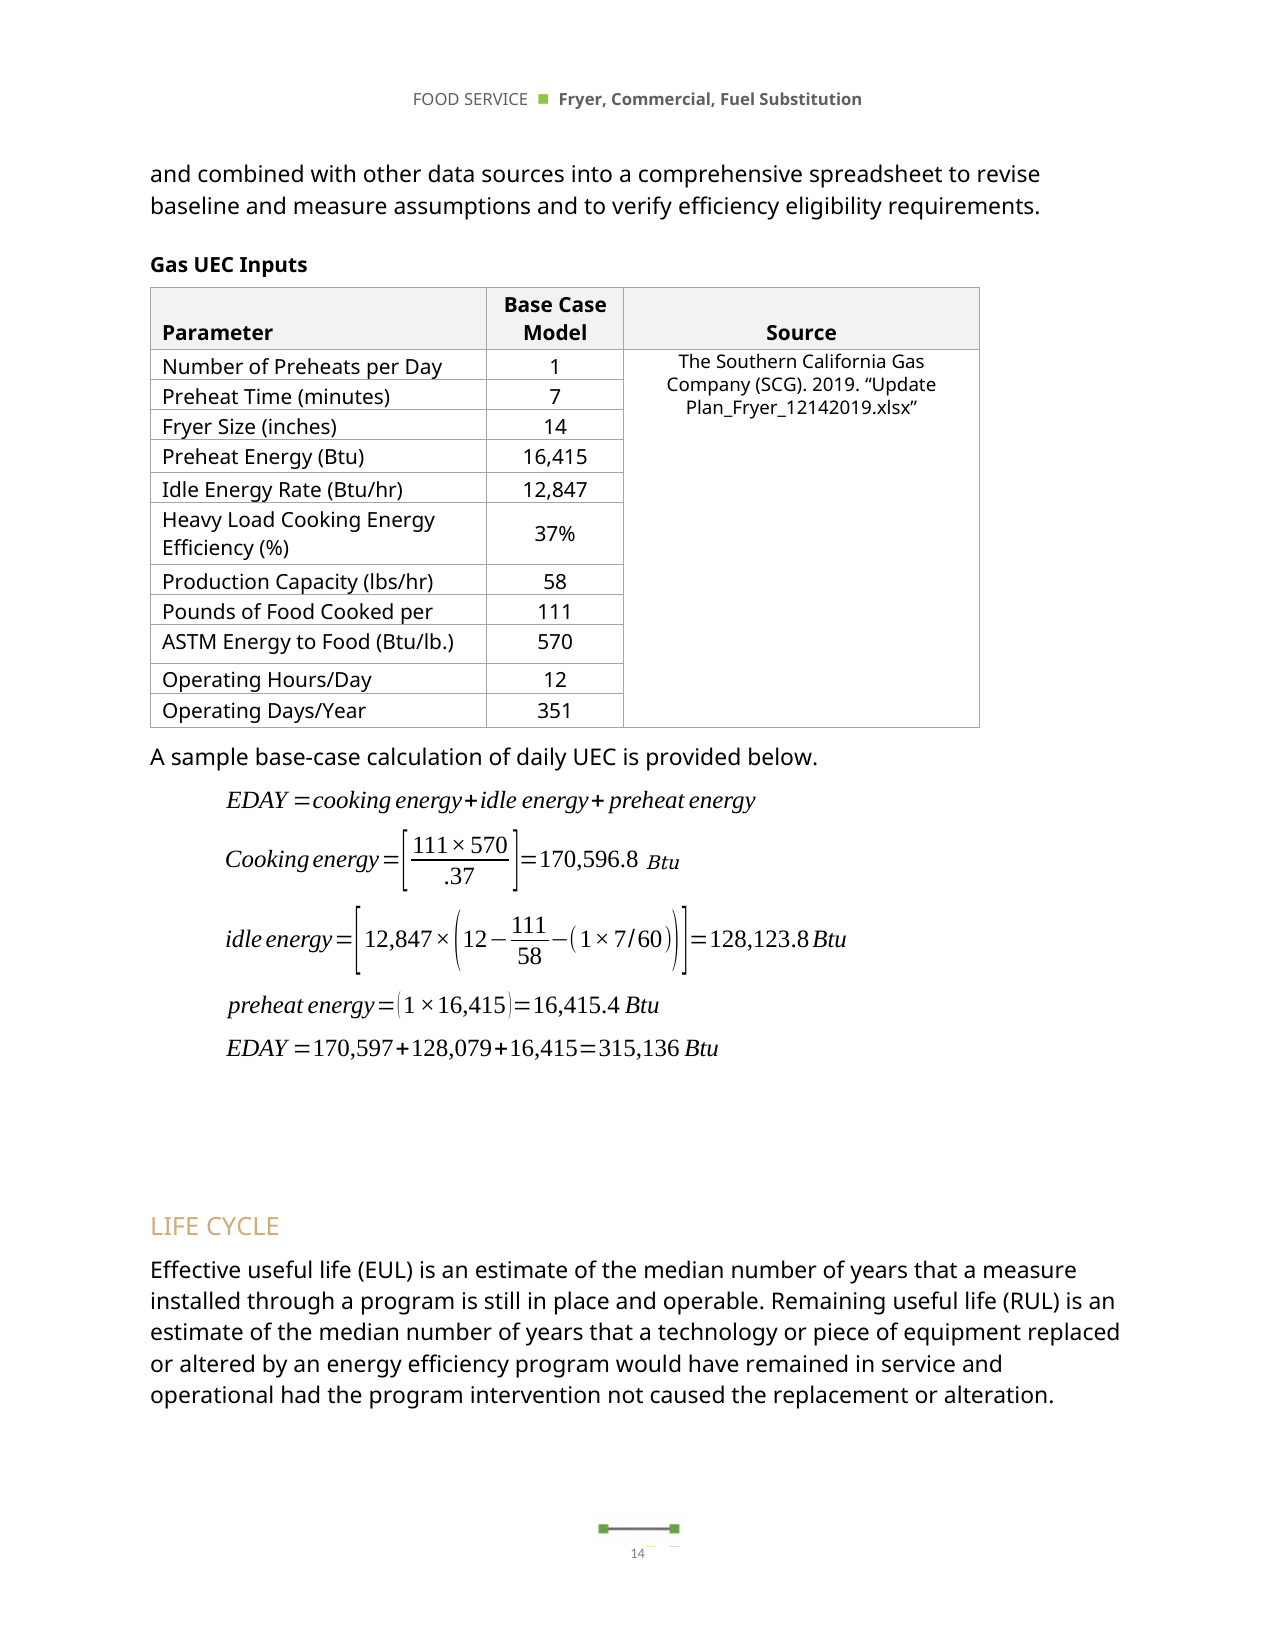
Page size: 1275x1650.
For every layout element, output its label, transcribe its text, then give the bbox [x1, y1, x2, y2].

picture [589, 1512, 684, 1547]
table_cell Operating Hours/Day [151, 664, 486, 692]
table_cell Number of Preheats per Day (#/day) [151, 350, 486, 379]
table_header Base Case Model [487, 288, 623, 349]
table_cell 16,415 [487, 440, 623, 472]
table_cell Production Capacity (lbs/hr) [151, 565, 486, 594]
table_cell 1 [487, 350, 623, 379]
table_cell Heavy Load Cooking Energy Efficiency (%) [151, 503, 486, 564]
table_header Source [624, 288, 979, 349]
text A sample base-case calculation of daily UEC is provided below. [150, 741, 1125, 772]
table_header Parameter [151, 288, 486, 349]
table_cell 58 [487, 565, 623, 594]
table_cell 351 [487, 694, 623, 727]
table_cell 111 [487, 595, 623, 624]
text Gas UEC Inputs [150, 250, 1125, 278]
text Btu [225, 828, 1125, 893]
table_cell Operating Days/Year [151, 694, 486, 727]
table_cell 12,847 [487, 473, 623, 502]
text Effective useful life (EUL) is an estimate of the median number of years that a measure installed through a program is still in place and operable. Remaining useful life (RUL) is an estimate of the median number of years that a technology or piece of equipment replaced or altered by an energy efficiency program would have remained in service and operational had the program intervention not caused the replacement or alteration. [150, 1254, 1125, 1410]
subtitle Life Cycle [150, 1210, 1125, 1241]
table_cell ASTM Energy to Food (Btu/lb.) [151, 625, 486, 662]
table_cell 12 [487, 664, 623, 692]
table_cell Pounds of Food Cooked per Day [151, 595, 486, 624]
table_cell Preheat Time (minutes) [151, 380, 486, 409]
table_cell Preheat Energy (Btu) [151, 440, 486, 472]
table_cell The Southern California Gas Company (SCG). 2019. “Update Plan_Fryer_12142019.xlsx” [624, 350, 979, 727]
table_cell 14 [487, 410, 623, 439]
table_cell 7 [487, 380, 623, 409]
table_cell 570 [487, 625, 623, 662]
table_cell 37% [487, 503, 623, 564]
table_cell Fryer Size (inches) [151, 410, 486, 439]
table_cell Idle Energy Rate (Btu/hr) [151, 473, 486, 502]
